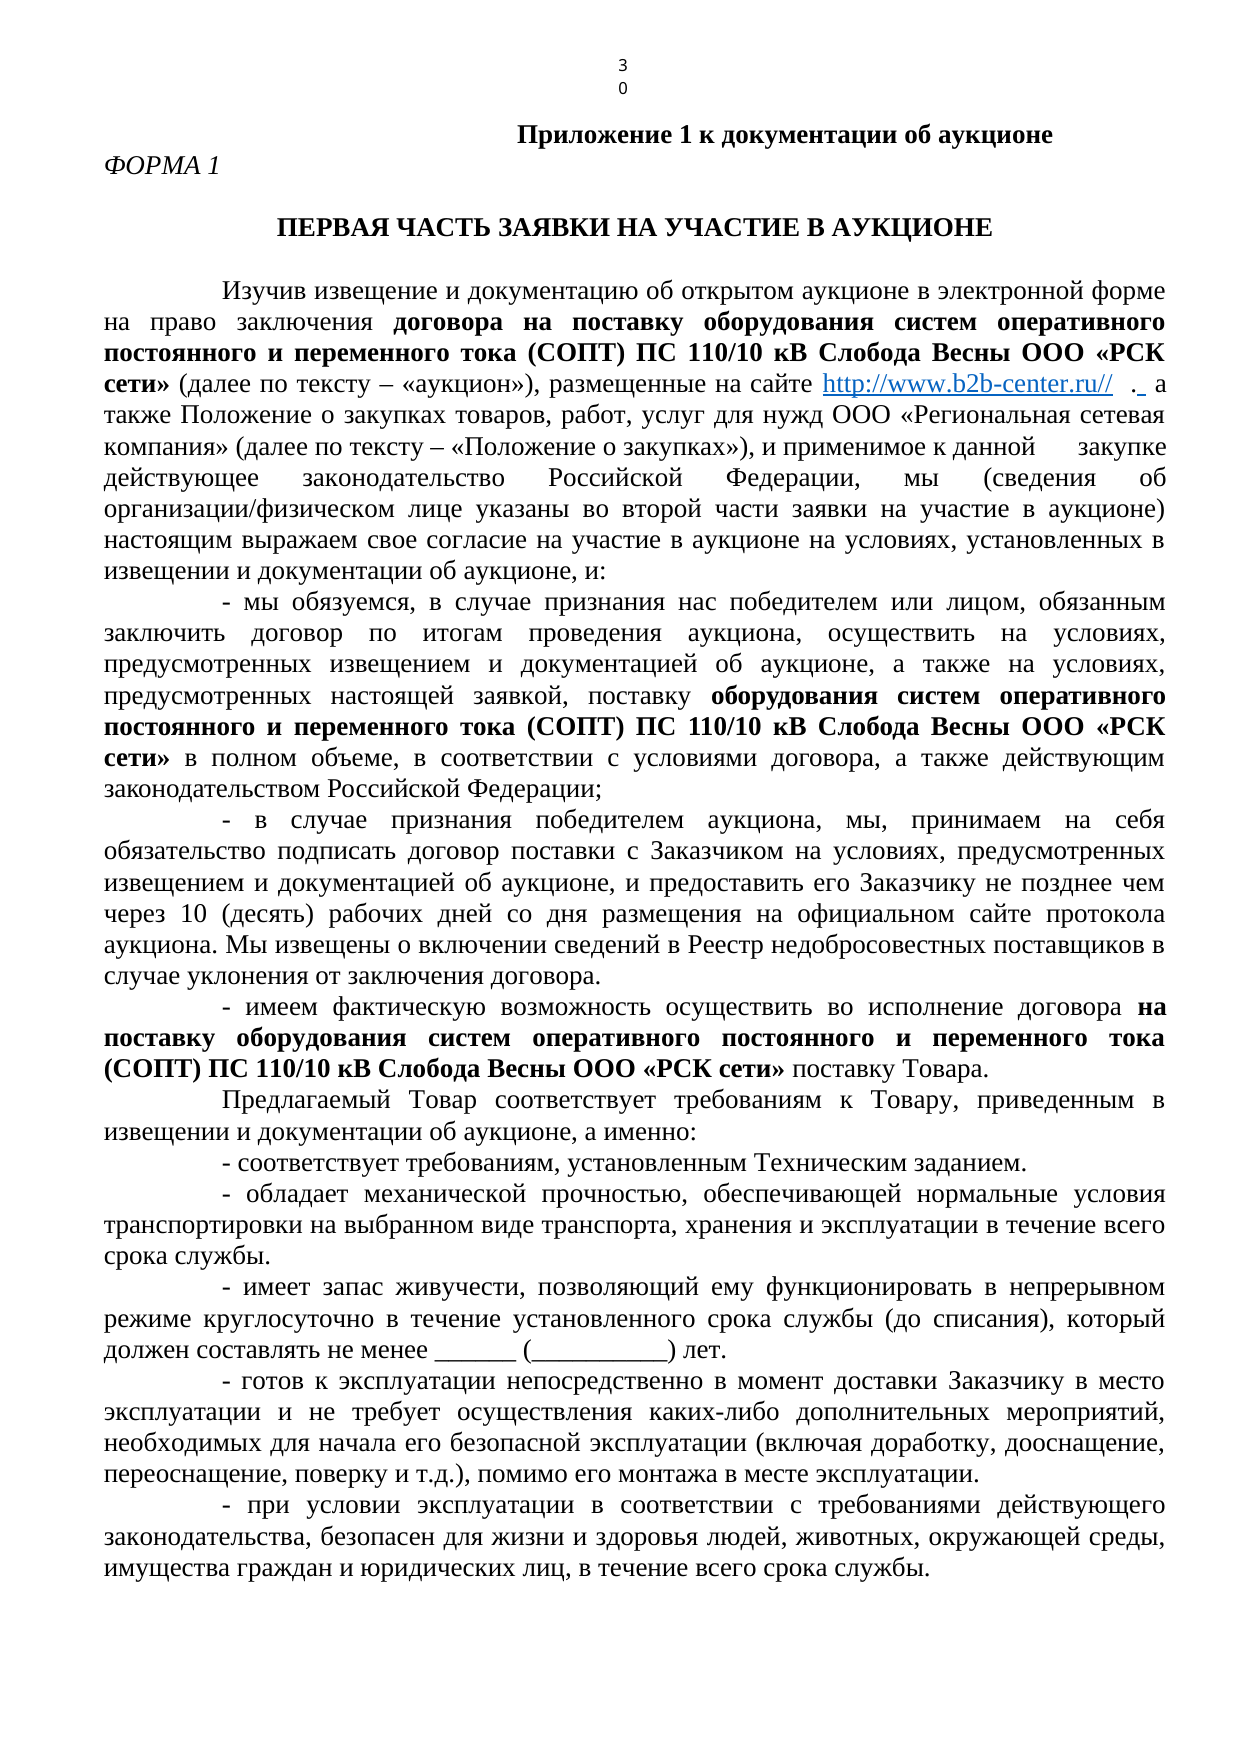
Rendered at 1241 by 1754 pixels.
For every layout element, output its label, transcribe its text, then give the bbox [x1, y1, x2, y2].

text - соответствует требованиям, установленным Техническим заданием. [103, 1146, 1167, 1177]
text ФОРМА 1 [103, 149, 1167, 180]
text Изучив извещение и документацию об открытом аукционе в электронной форме на право заключения договора на поставку оборудования систем оперативного постоянного и переменного тока (СОПТ) ПС 110/10 кВ Слобода Весны ООО «РСК сети» (далее по тексту – «аукцион»), размещенные на сайте http://www.b2b-center.ru// . а также Положение о закупках товаров, работ, услуг для нужд ООО «Региональная сетевая компания» (далее по тексту – «Положение о закупках»), и применимое к данной закупке действующее законодательство Российской Федерации, мы (сведения об организации/физическом лице указаны во второй части заявки на участие в аукционе) настоящим выражаем свое согласие на участие в аукционе на условиях, установленных в извещении и документации об аукционе, и: [103, 274, 1167, 585]
text - мы обязуемся, в случае признания нас победителем или лицом, обязанным заключить договор по итогам проведения аукциона, осуществить на условиях, предусмотренных извещением и документацией об аукционе, а также на условиях, предусмотренных настоящей заявкой, поставку оборудования систем оперативного постоянного и переменного тока (СОПТ) ПС 110/10 кВ Слобода Весны ООО «РСК сети» в полном объеме, в соответствии с условиями договора, а также действующим законодательством Российской Федерации; [103, 585, 1167, 803]
list Предлагаемый Товар соответствует требованиям к Товару, приведенным в извещении и документации об аукционе, а именно: [103, 1084, 1167, 1146]
text ПЕРВАЯ ЧАСТЬ ЗАЯВКИ НА УЧАСТИЕ В АУКЦИОНЕ [103, 212, 1167, 243]
text Приложение 1 к документации об аукционе [517, 118, 1167, 149]
text - в случае признания победителем аукциона, мы, принимаем на себя обязательство подписать договор поставки с Заказчиком на условиях, предусмотренных извещением и документацией об аукционе, и предоставить его Заказчику не позднее чем через 10 (десять) рабочих дней со дня размещения на официальном сайте протокола аукциона. Мы извещены о включении сведений в Реестр недобросовестных поставщиков в случае уклонения от заключения договора. [103, 803, 1167, 990]
text - имеем фактическую возможность осуществить во исполнение договора на поставку оборудования систем оперативного постоянного и переменного тока (СОПТ) ПС 110/10 кВ Слобода Весны ООО «РСК сети» поставку Товара. [103, 990, 1167, 1084]
text - обладает механической прочностью, обеспечивающей нормальные условия транспортировки на выбранном виде транспорта, хранения и эксплуатации в течение всего срока службы. [103, 1177, 1167, 1271]
text - при условии эксплуатации в соответствии с требованиями действующего законодательства, безопасен для жизни и здоровья людей, животных, окружающей среды, имущества граждан и юридических лиц, в течение всего срока службы. [103, 1488, 1167, 1582]
text - имеет запас живучести, позволяющий ему функционировать в непрерывном режиме круглосуточно в течение установленного срока службы (до списания), который должен составлять не менее ______ (__________) лет. [103, 1271, 1167, 1364]
text - готов к эксплуатации непосредственно в момент доставки Заказчику в место эксплуатации и не требует осуществления каких-либо дополнительных мероприятий, необходимых для начала его безопасной эксплуатации (включая доработку, дооснащение, переоснащение, поверку и т.д.), помимо его монтажа в месте эксплуатации. [103, 1364, 1167, 1488]
